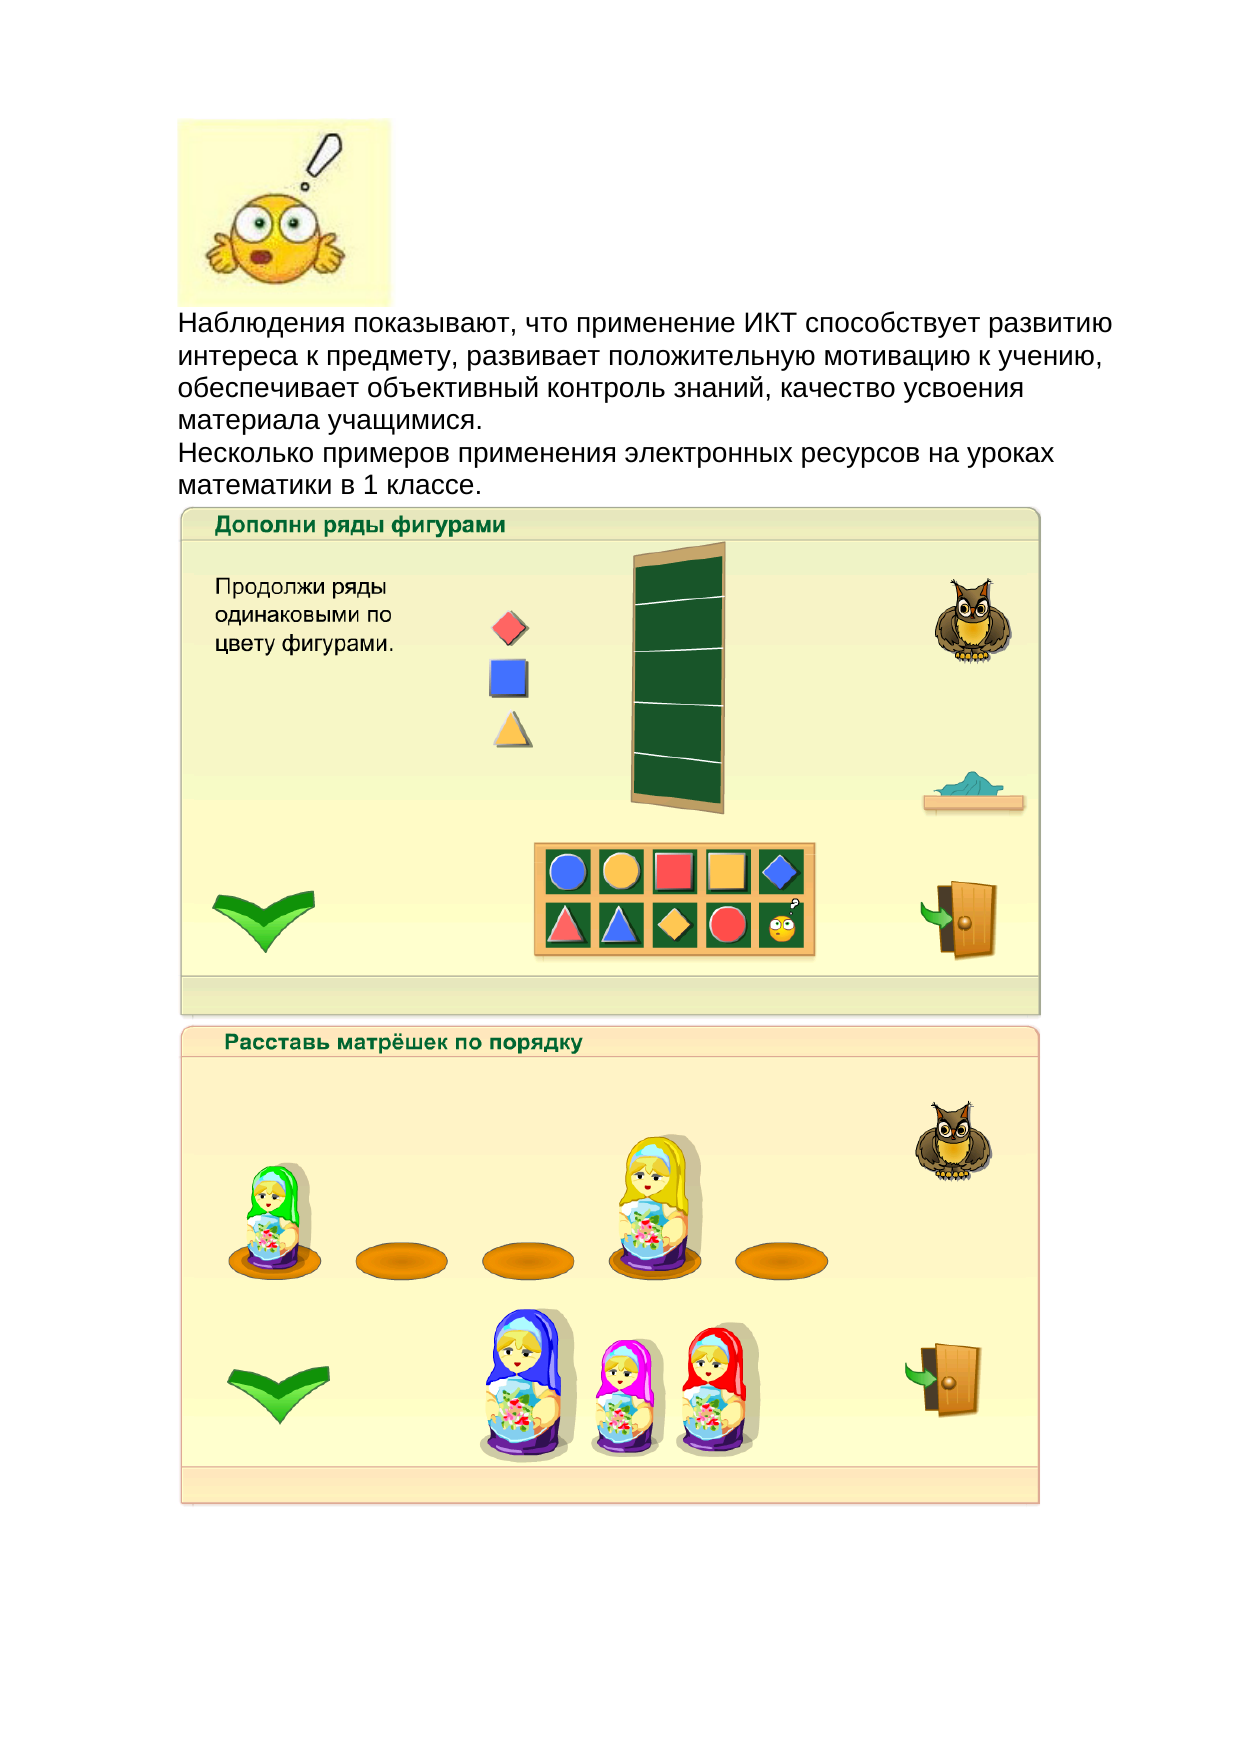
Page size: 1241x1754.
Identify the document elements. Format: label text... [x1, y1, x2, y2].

picture [177, 500, 1042, 1510]
text Наблюдения показывают, что применение ИКТ способствует развитию интереса к предмету, развивает положительную мотивацию к учению, обеспечивает объективный контроль знаний, качество усвоения материала учащимися. [177, 306, 1152, 436]
text Несколько примеров применения электронных ресурсов на уроках математики в 1 классе. [177, 436, 1152, 501]
picture [177, 118, 399, 307]
